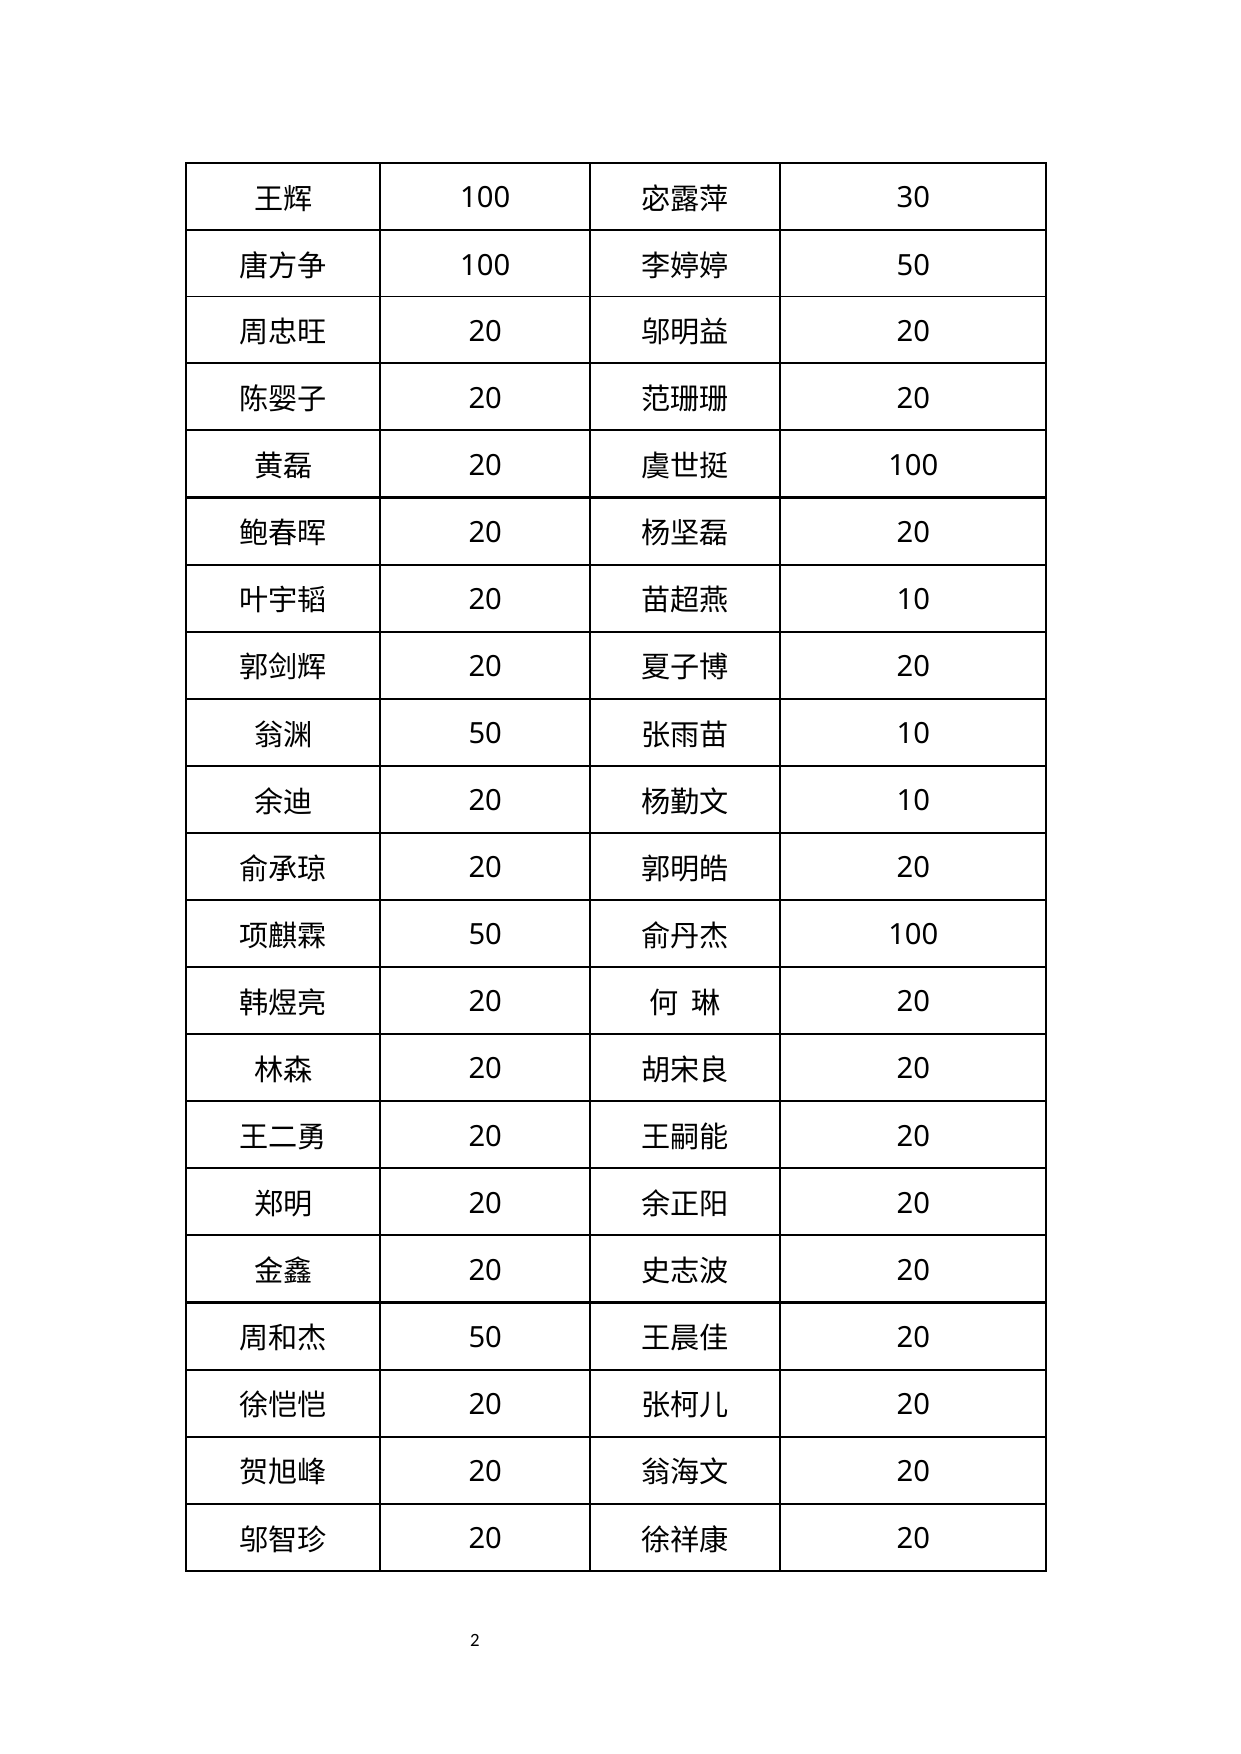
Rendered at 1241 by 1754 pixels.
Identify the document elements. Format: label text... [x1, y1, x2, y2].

table_cell 项麒霖 [187, 901, 379, 966]
table_cell 史志波 [591, 1236, 779, 1301]
table_cell 余迪 [187, 767, 379, 832]
table_cell 100 [781, 901, 1045, 966]
table_cell 20 [381, 566, 589, 631]
table_cell 俞承琼 [187, 834, 379, 899]
table_cell 叶宇韬 [187, 566, 379, 631]
table_cell 20 [781, 834, 1045, 899]
table_cell 余正阳 [591, 1169, 779, 1234]
table_cell 100 [381, 164, 589, 229]
table_cell 郭明皓 [591, 834, 779, 899]
table_cell 俞丹杰 [591, 901, 779, 966]
table_cell 20 [781, 1035, 1045, 1100]
table_cell 翁海文 [591, 1438, 779, 1503]
table_cell 20 [781, 1371, 1045, 1436]
table_cell 胡宋良 [591, 1035, 779, 1100]
table_cell 20 [381, 1438, 589, 1503]
table_cell 李婷婷 [591, 231, 779, 296]
table_cell 20 [781, 1169, 1045, 1234]
table_cell 周和杰 [187, 1304, 379, 1368]
table_cell 20 [381, 1371, 589, 1436]
table_cell 50 [381, 1304, 589, 1368]
table_cell 20 [781, 1304, 1045, 1368]
table_cell 陈婴子 [187, 364, 379, 429]
table_cell 20 [781, 364, 1045, 429]
table_cell 杨坚磊 [591, 499, 779, 563]
table_cell 王辉 [187, 164, 379, 229]
table_cell 20 [381, 1505, 589, 1570]
table_cell 鲍春晖 [187, 499, 379, 563]
table_cell 邬智珍 [187, 1505, 379, 1570]
table_cell 何 琳 [591, 968, 779, 1033]
table_cell 50 [381, 901, 589, 966]
table_cell 徐恺恺 [187, 1371, 379, 1436]
table_cell 20 [781, 499, 1045, 563]
table_cell 林森 [187, 1035, 379, 1100]
table_cell 郭剑辉 [187, 633, 379, 698]
table_cell 20 [381, 364, 589, 429]
table_cell 苗超燕 [591, 566, 779, 631]
table_cell 10 [781, 700, 1045, 765]
table_cell 周忠旺 [187, 297, 379, 362]
table_cell 张雨苗 [591, 700, 779, 765]
table_cell 20 [781, 633, 1045, 698]
table_cell 20 [781, 968, 1045, 1033]
table_cell 范珊珊 [591, 364, 779, 429]
table_cell 20 [781, 1236, 1045, 1301]
table_cell 王晨佳 [591, 1304, 779, 1368]
table_cell 邬明益 [591, 297, 779, 362]
table_cell 10 [781, 767, 1045, 832]
table_cell 50 [781, 231, 1045, 296]
table_cell 徐祥康 [591, 1505, 779, 1570]
table_cell 50 [381, 700, 589, 765]
table_cell 100 [781, 431, 1045, 496]
table_cell 20 [781, 1102, 1045, 1167]
table_cell 夏子博 [591, 633, 779, 698]
table_cell 20 [381, 1035, 589, 1100]
table_cell 20 [381, 1236, 589, 1301]
table_cell 黄磊 [187, 431, 379, 496]
table_cell 20 [381, 767, 589, 832]
table_cell 20 [781, 1438, 1045, 1503]
table_cell 20 [381, 431, 589, 496]
table_cell 宓露萍 [591, 164, 779, 229]
table_cell 贺旭峰 [187, 1438, 379, 1503]
table_cell 王二勇 [187, 1102, 379, 1167]
table_cell 20 [381, 1169, 589, 1234]
table_cell 韩煜亮 [187, 968, 379, 1033]
table_cell 郑明 [187, 1169, 379, 1234]
table_cell 100 [381, 231, 589, 296]
table_cell 20 [381, 297, 589, 362]
table_cell 30 [781, 164, 1045, 229]
table_cell 20 [781, 297, 1045, 362]
table_cell 虞世挺 [591, 431, 779, 496]
table_cell 20 [381, 1102, 589, 1167]
table_cell 唐方争 [187, 231, 379, 296]
table_cell 20 [381, 499, 589, 563]
table_cell 20 [381, 633, 589, 698]
table_cell 王嗣能 [591, 1102, 779, 1167]
table_cell 20 [381, 968, 589, 1033]
table_cell 张柯儿 [591, 1371, 779, 1436]
table_cell 20 [381, 834, 589, 899]
table_cell 20 [781, 1505, 1045, 1570]
table_cell 杨勤文 [591, 767, 779, 832]
table_cell 翁渊 [187, 700, 379, 765]
table_cell 金鑫 [187, 1236, 379, 1301]
table_cell 10 [781, 566, 1045, 631]
